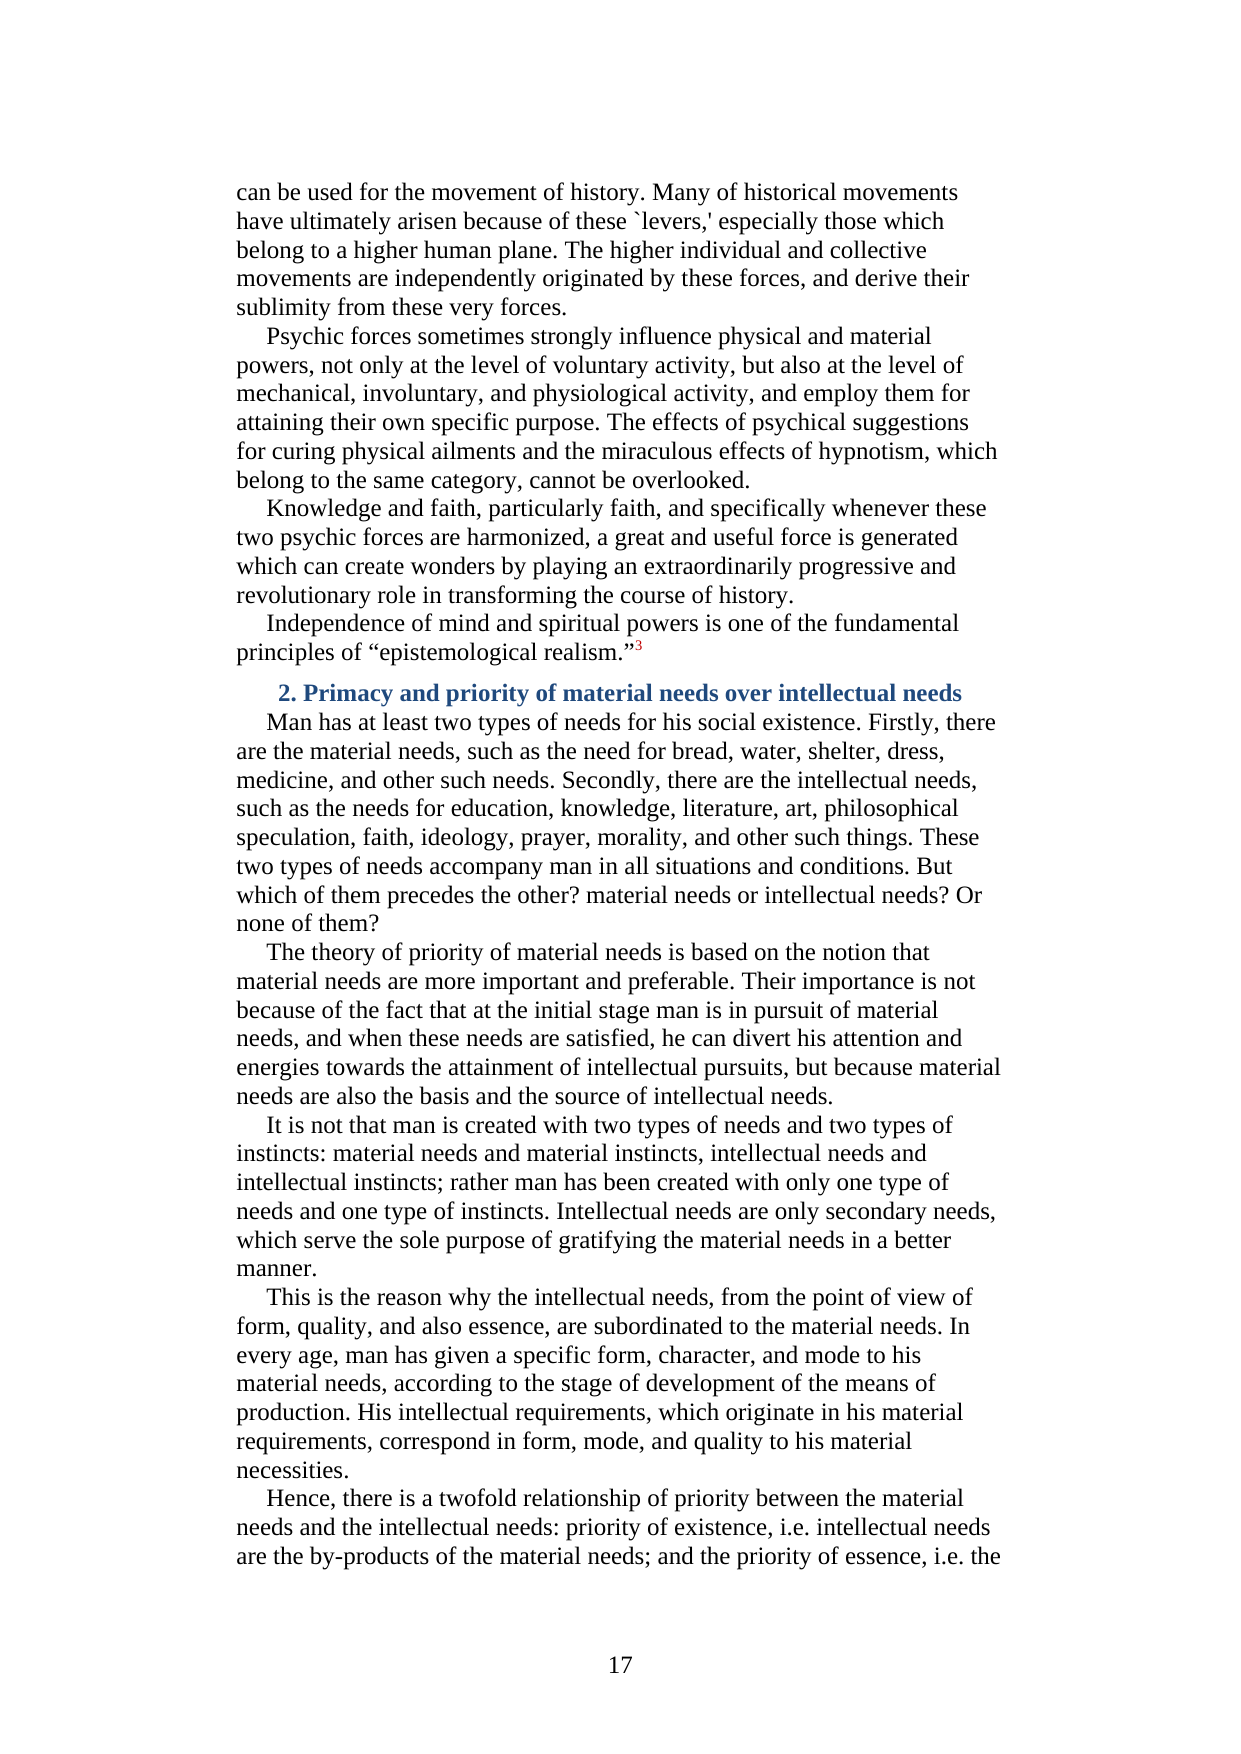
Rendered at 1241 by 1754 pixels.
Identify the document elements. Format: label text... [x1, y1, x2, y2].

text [236, 1483, 1004, 1570]
subtitle 2. Primacy and priority of material needs over intellectual needs [236, 678, 1004, 707]
text It is not that man is created with two types of needs and two types of instincts: material needs and material instincts, intellectual needs and intellectual instincts; rather man has been created with only one type of needs and one type of instincts. Intellectual needs are only secondary needs, which serve the sole purpose of gratifying the material needs in a better manner. [236, 1110, 1004, 1282]
text The theory of priority of material needs is based on the notion that material needs are more important and preferable. Their importance is not because of the fact that at the initial stage man is in pursuit of material needs, and when these needs are satisfied, he can divert his attention and energies towards the attainment of intellectual pursuits, but because material needs are also the basis and the source of intellectual needs. [236, 937, 1004, 1110]
text Independence of mind and spiritual powers is one of the funda­mental principles of “epistemological realism.”3 [236, 608, 1004, 666]
text This is the reason why the intellectual needs, from the point of view of form, quality, and also essence, are subordinated to the mate­rial needs. In every age, man has given a specific form, character, and mode to his material needs, according to the stage of development of the means of production. His intellectual requirements, which originate in his material requirements, correspond in form, mode, and quality to his material necessities. [236, 1282, 1004, 1483]
text Man has at least two types of needs for his social existence. First­ly, there are the material needs, such as the need for bread, water, shelter, dress, medicine, and other such needs. Secondly, there are the intellectual needs, such as the needs for education, knowledge, litera­ture, art, philosophical speculation, faith, ideology, prayer, morality, and other such things. These two types of needs accompany man in all situations and conditions. But which of them precedes the other? material needs or intellectual needs? Or none of them? [236, 707, 1004, 937]
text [236, 177, 1004, 321]
text Knowledge and faith, particularly faith, and specifically whenever these two psychic forces are harmonized, a great and useful force is generated which can create wonders by playing an extraordinarily prog­ressive and revolutionary role in transforming the course of history. [236, 493, 1004, 608]
text Psychic forces sometimes strongly influence physical and material powers, not only at the level of voluntary activity, but also at the level of mechanical, involuntary, and physiological activity, and employ them for attaining their own specific purpose. The effects of psychical suggestions for curing physical ailments and the miraculous effects of hypnotism, which belong to the same category, cannot be overlooked. [236, 321, 1004, 493]
